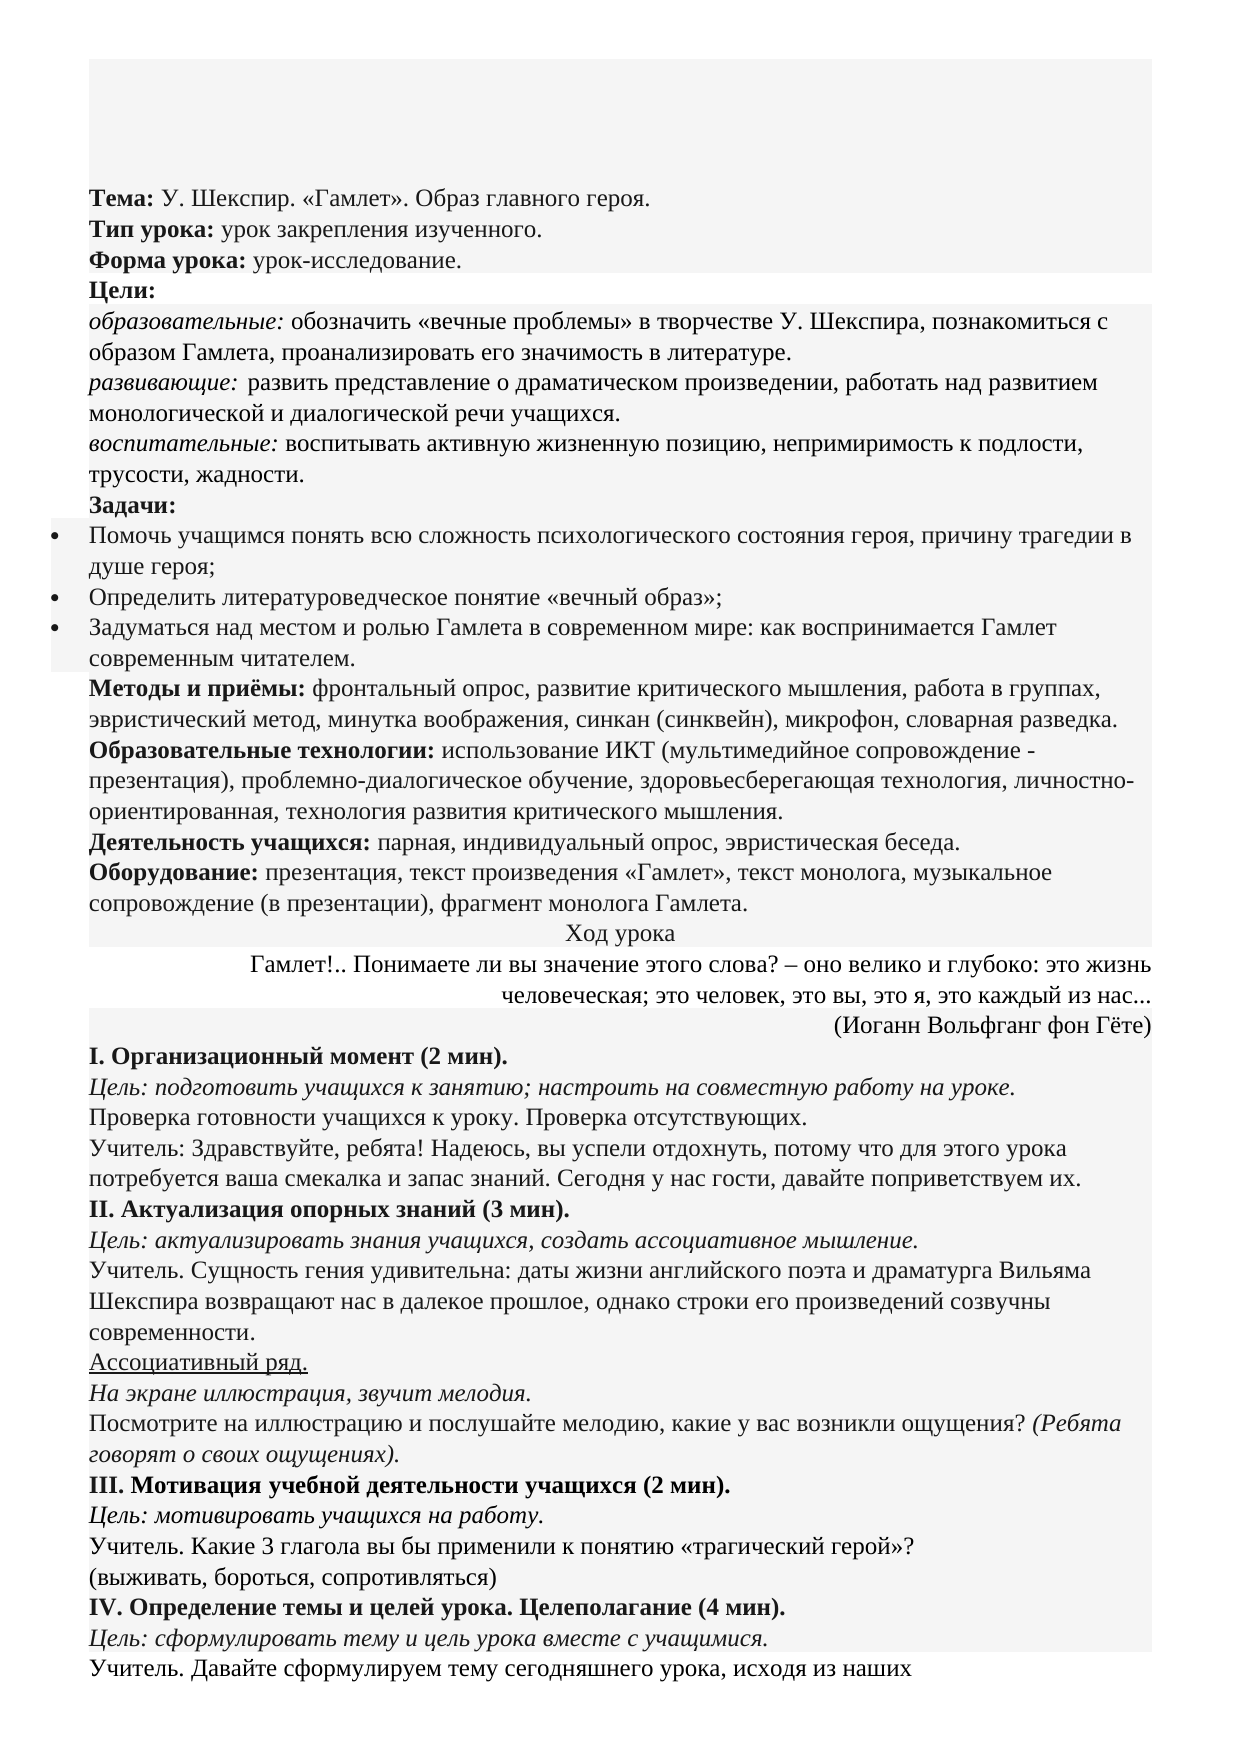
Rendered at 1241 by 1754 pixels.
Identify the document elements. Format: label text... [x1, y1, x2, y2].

text (выживать, бороться, сопротивляться) [89, 1560, 1152, 1590]
text II. Актуализация опорных знаний (3 мин). [89, 1192, 1152, 1223]
text Образовательные технологии: использование ИКТ (мультимедийное сопровождение - презентация), проблемно-диалогическое обучение, здоровьесберегающая технология, личностно-ориентированная, технология развития критического мышления. [89, 733, 1152, 825]
text На экране иллюстрация, звучит мелодия. [89, 1376, 1152, 1407]
text Учитель. Какие 3 глагола вы бы применили к понятию «трагический герой»? [89, 1529, 1152, 1560]
text Цель: актуализировать знания учащихся, создать ассоциативное мышление. [89, 1223, 1152, 1253]
list Задуматься над местом и ролью Гамлета в современном мире: как воспринимается Гамлет современным читателем. [51, 610, 1152, 672]
text Методы и приёмы: фронтальный опрос, развитие критического мышления, работа в группах, эвристический метод, минутка воображения, синкан (синквейн), микрофон, словарная разведка. [89, 672, 1152, 733]
text образовательные: обозначить «вечные проблемы» в творчестве У. Шекспира, познакомиться с образом Гамлета, проанализировать его значимость в литературе. [89, 304, 1152, 365]
text Цель: мотивировать учащихся на работу. [89, 1498, 1152, 1529]
text Цель: подготовить учащихся к занятию; настроить на совместную работу на уроке. [89, 1070, 1152, 1100]
text Деятельность учащихся: парная, индивидуальный опрос, эвристическая беседа. [89, 825, 1152, 855]
text Задачи: [89, 488, 1152, 518]
text Учитель: Здравствуйте, ребята! Надеюсь, вы успели отдохнуть, потому что для этого урока потребуется ваша смекалка и запас знаний. Сегодня у нас гости, давайте поприветствуем их. [89, 1131, 1152, 1192]
text развивающие: развить представление о драматическом произведении, работать над развитием монологической и диалогической речи учащихся. [89, 365, 1152, 427]
text Тип урока: урок закрепления изученного. [89, 212, 1152, 243]
text I. Организационный момент (2 мин). [89, 1039, 1152, 1070]
text (Иоганн Вольфганг фон Гёте) [89, 1008, 1152, 1039]
text Учитель. Давайте сформулируем тему сегодняшнего урока, исходя из наших [89, 1652, 1152, 1682]
text Проверка готовности учащихся к уроку. Проверка отсутствующих. [89, 1100, 1152, 1131]
text IV. Определение темы и целей урока. Целеполагание (4 мин). [89, 1590, 1152, 1621]
text Ход урока [89, 917, 1152, 947]
text Учитель. Сущность гения удивительна: даты жизни английского поэта и драматурга Вильяма Шекспира возвращают нас в далекое прошлое, однако строки его произведений созвучны современности. [89, 1253, 1152, 1345]
text Цель: сформулировать тему и цель урока вместе с учащимися. [89, 1621, 1152, 1652]
text Гамлет!.. Понимаете ли вы значение этого слова? – оно велико и глубоко: это жизнь человеческая; это человек, это вы, это я, это каждый из нас... [89, 947, 1152, 1008]
text Цели: [89, 273, 1152, 304]
text воспитательные: воспитывать активную жизненную позицию, непримиримость к подлости, трусости, жадности. [89, 427, 1152, 488]
list Определить литературоведческое понятие «вечный образ»; [51, 580, 1152, 610]
text Ассоциативный ряд. [89, 1345, 1152, 1376]
text III. Мотивация учебной деятельности учащихся (2 мин). [89, 1468, 1152, 1498]
text Форма урока: урок-исследование. [89, 243, 1152, 273]
list Помочь учащимся понять всю сложность психологического состояния героя, причину трагедии в душе героя; [51, 518, 1152, 580]
text Тема: У. Шекспир. «Гамлет». Образ главного героя. [89, 182, 1152, 212]
text Оборудование: презентация, текст произведения «Гамлет», текст монолога, музыкальное сопровождение (в презентации), фрагмент монолога Гамлета. [89, 855, 1152, 917]
text Посмотрите на иллюстрацию и послушайте мелодию, какие у вас возникли ощущения? (Ребята говорят о своих ощущениях). [89, 1407, 1152, 1468]
